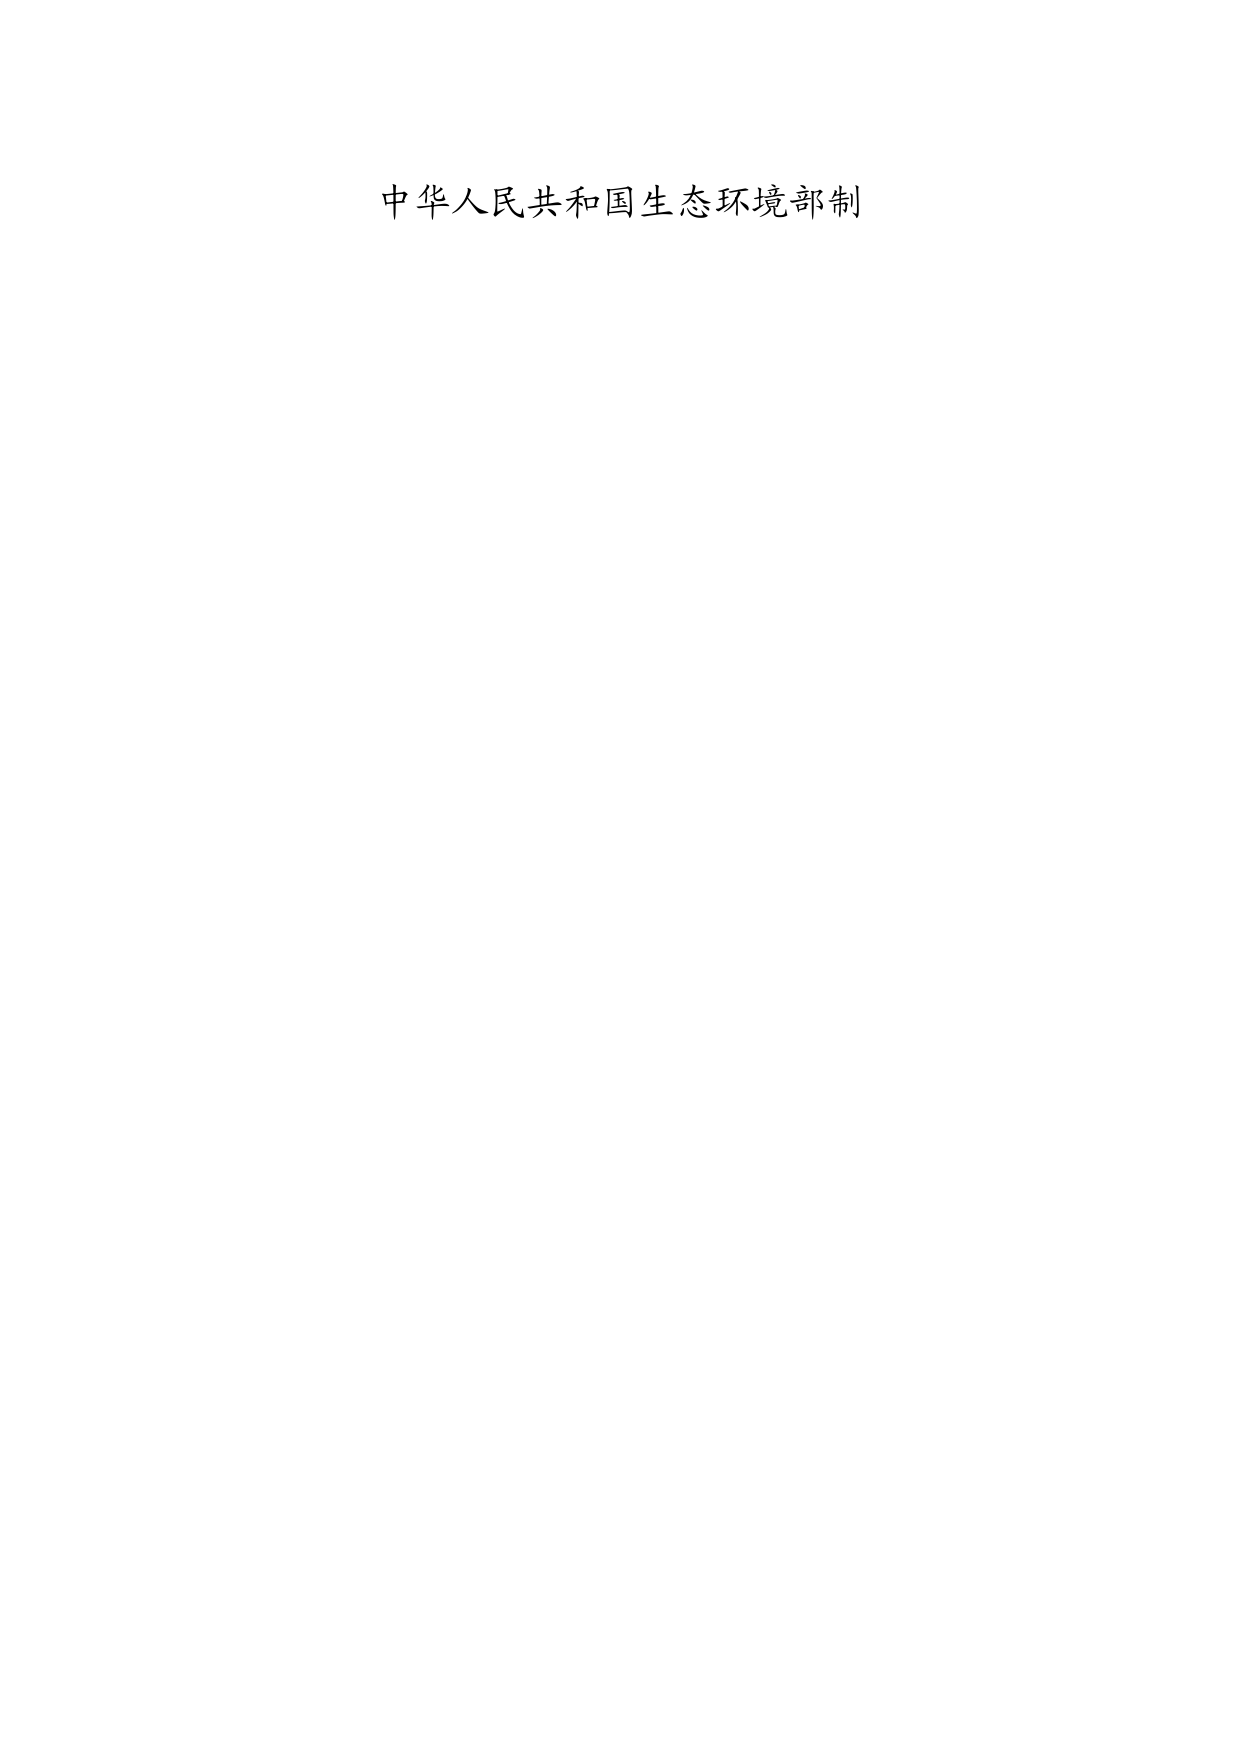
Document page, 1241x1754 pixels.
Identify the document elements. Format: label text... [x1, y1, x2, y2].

text 中华人民共和国生态环境部制 [159, 178, 1081, 221]
